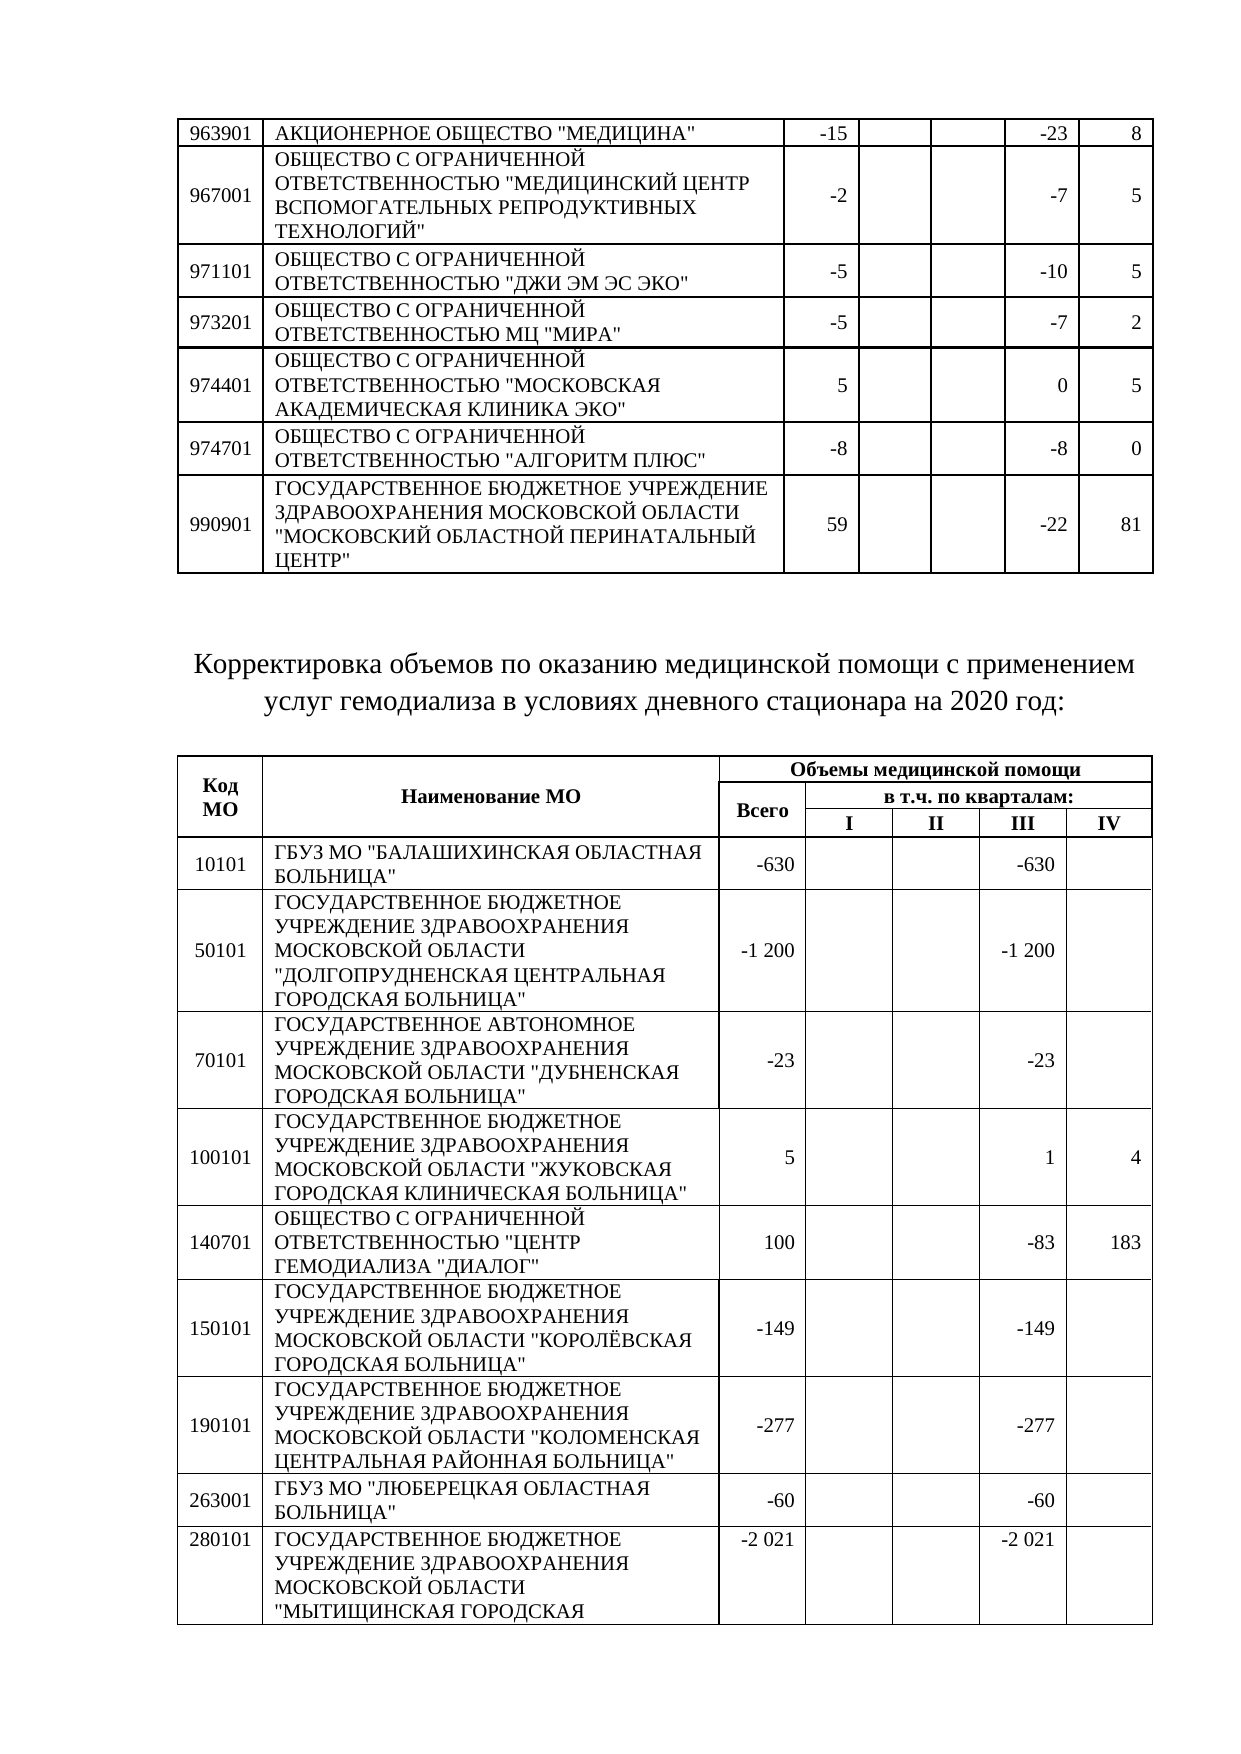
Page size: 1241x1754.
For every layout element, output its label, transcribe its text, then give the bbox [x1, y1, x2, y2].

table_cell в т.ч. по кварталам: [806, 783, 1151, 808]
table_cell -2 [785, 147, 858, 243]
table_cell 10101 [178, 838, 262, 889]
text Корректировка объемов по оказанию медицинской помощи с применением услуг гемодиализа в условиях дневного стационара на 2020 год: [177, 646, 1152, 716]
table_cell [860, 476, 930, 572]
table_cell 81 [1080, 476, 1152, 572]
table_cell [1067, 1011, 1152, 1108]
table_cell -7 [1006, 147, 1078, 243]
table_cell [860, 298, 930, 346]
table_cell ГОСУДАРСТВЕННОЕ АВТОНОМНОЕ УЧРЕЖДЕНИЕ ЗДРАВООХРАНЕНИЯ МОСКОВСКОЙ ОБЛАСТИ "ДУБНЕНСКАЯ ГОРОДСКАЯ БОЛЬНИЦА" [263, 1012, 718, 1108]
table_cell -5 [785, 245, 858, 296]
table_cell [806, 1377, 892, 1473]
table_cell [932, 147, 1004, 243]
table_cell -22 [1006, 476, 1078, 572]
table_cell [1067, 1279, 1152, 1376]
table_cell ГОСУДАРСТВЕННОЕ БЮДЖЕТНОЕ УЧРЕЖДЕНИЕ ЗДРАВООХРАНЕНИЯ МОСКОВСКОЙ ОБЛАСТИ "КОЛОМЕНСКАЯ ЦЕНТРАЛЬНАЯ РАЙОННАЯ БОЛЬНИЦА" [263, 1377, 718, 1473]
table_cell 2 [1080, 298, 1152, 346]
table_cell [860, 349, 930, 421]
table_cell [860, 423, 930, 474]
table_cell -83 [980, 1206, 1066, 1278]
table_cell 70101 [178, 1012, 262, 1108]
table_cell [806, 838, 892, 889]
table_cell -8 [785, 423, 858, 474]
table_cell АКЦИОНЕРНОЕ ОБЩЕСТВО "МЕДИЦИНА" [264, 120, 783, 145]
table_cell [1067, 889, 1152, 1011]
table_cell ОБЩЕСТВО С ОГРАНИЧЕННОЙ ОТВЕТСТВЕННОСТЬЮ "ЦЕНТР ГЕМОДИАЛИЗА "ДИАЛОГ" [263, 1206, 719, 1278]
table_cell 973201 [179, 298, 262, 346]
table_cell 263001 [178, 1474, 262, 1526]
table_cell ГОСУДАРСТВЕННОЕ БЮДЖЕТНОЕ УЧРЕЖДЕНИЕ ЗДРАВООХРАНЕНИЯ МОСКОВСКОЙ ОБЛАСТИ "КОРОЛЁВСКАЯ ГОРОДСКАЯ БОЛЬНИЦА" [263, 1280, 718, 1376]
table_cell [932, 245, 1004, 296]
table_cell ГБУЗ МО "ЛЮБЕРЕЦКАЯ ОБЛАСТНАЯ БОЛЬНИЦА" [263, 1474, 718, 1526]
table_cell -23 [720, 1012, 805, 1108]
table_cell [806, 1206, 892, 1278]
table_cell 280101 [178, 1527, 262, 1623]
table_cell [806, 1012, 892, 1108]
table_cell ГОСУДАРСТВЕННОЕ БЮДЖЕТНОЕ УЧРЕЖДЕНИЕ ЗДРАВООХРАНЕНИЯ МОСКОВСКОЙ ОБЛАСТИ "МОСКОВСКИЙ ОБЛАСТНОЙ ПЕРИНАТАЛЬНЫЙ ЦЕНТР" [264, 476, 783, 572]
table_cell [806, 1109, 892, 1205]
table_cell -277 [980, 1377, 1066, 1473]
table_cell [893, 1527, 979, 1623]
table_cell I [806, 809, 892, 836]
table_cell [806, 1280, 892, 1376]
table_cell [932, 298, 1004, 346]
table_cell 1 [980, 1109, 1066, 1205]
table_cell ОБЩЕСТВО С ОГРАНИЧЕННОЙ ОТВЕТСТВЕННОСТЬЮ "МОСКОВСКАЯ АКАДЕМИЧЕСКАЯ КЛИНИКА ЭКО" [264, 349, 783, 421]
table_cell 59 [785, 476, 858, 572]
table_cell ОБЩЕСТВО С ОГРАНИЧЕННОЙ ОТВЕТСТВЕННОСТЬЮ "МЕДИЦИНСКИЙ ЦЕНТР ВСПОМОГАТЕЛЬНЫХ РЕПРОДУКТИВНЫХ ТЕХНОЛОГИЙ" [264, 147, 783, 243]
table_cell [932, 423, 1004, 474]
table_cell [893, 1206, 979, 1278]
table_cell -630 [980, 838, 1066, 889]
table_cell [893, 1012, 979, 1108]
table_header Объемы медицинской помощи [720, 757, 1151, 781]
table_cell -60 [720, 1474, 805, 1526]
table_cell II [893, 809, 979, 836]
table_cell 974401 [179, 349, 262, 421]
table_cell 50101 [178, 890, 262, 1011]
table_cell 140701 [178, 1206, 262, 1278]
table_cell -630 [720, 838, 805, 889]
table_cell -23 [980, 1012, 1066, 1108]
table_cell -10 [1006, 245, 1078, 296]
table_cell ГБУЗ МО "БАЛАШИХИНСКАЯ ОБЛАСТНАЯ БОЛЬНИЦА" [263, 838, 718, 889]
table_cell [806, 1527, 892, 1623]
table_cell 100 [720, 1206, 805, 1278]
table_cell -2 021 [980, 1527, 1066, 1623]
table_cell [932, 120, 1004, 145]
table_cell [893, 1109, 979, 1205]
table_cell [1067, 1473, 1152, 1526]
table_cell [1067, 1376, 1152, 1473]
table_cell -1 200 [980, 890, 1066, 1011]
table_cell ОБЩЕСТВО С ОГРАНИЧЕННОЙ ОТВЕТСТВЕННОСТЬЮ "АЛГОРИТМ ПЛЮС" [264, 423, 783, 474]
table_cell ОБЩЕСТВО С ОГРАНИЧЕННОЙ ОТВЕТСТВЕННОСТЬЮ МЦ "МИРА" [264, 298, 783, 346]
table_cell 990901 [179, 476, 262, 572]
table_cell 0 [1080, 423, 1152, 474]
table_cell -2 021 [720, 1527, 805, 1623]
table_cell [932, 476, 1004, 572]
table_cell [806, 1474, 892, 1526]
table_cell -23 [1006, 120, 1078, 145]
table_cell [806, 890, 892, 1011]
table_cell [893, 890, 979, 1011]
table_cell ГОСУДАРСТВЕННОЕ БЮДЖЕТНОЕ УЧРЕЖДЕНИЕ ЗДРАВООХРАНЕНИЯ МОСКОВСКОЙ ОБЛАСТИ "ДОЛГОПРУДНЕНСКАЯ ЦЕНТРАЛЬНАЯ ГОРОДСКАЯ БОЛЬНИЦА" [263, 890, 718, 1011]
table_cell ОБЩЕСТВО С ОГРАНИЧЕННОЙ ОТВЕТСТВЕННОСТЬЮ "ДЖИ ЭМ ЭС ЭКО" [264, 245, 783, 296]
table_cell 190101 [178, 1377, 262, 1473]
table_cell IV [1067, 809, 1151, 836]
table_header Наименование МО [263, 757, 719, 836]
table_cell [893, 838, 979, 889]
table_cell -277 [720, 1377, 805, 1473]
table_cell -8 [1006, 423, 1078, 474]
table_cell ГОСУДАРСТВЕННОЕ БЮДЖЕТНОЕ УЧРЕЖДЕНИЕ ЗДРАВООХРАНЕНИЯ МОСКОВСКОЙ ОБЛАСТИ "ЖУКОВСКАЯ ГОРОДСКАЯ КЛИНИЧЕСКАЯ БОЛЬНИЦА" [263, 1109, 719, 1205]
table_cell [860, 147, 930, 243]
table_header Код МО [178, 757, 262, 836]
table_cell 5 [720, 1109, 805, 1205]
table_cell [932, 349, 1004, 421]
table_cell [860, 245, 930, 296]
table_cell 971101 [179, 245, 262, 296]
table_cell 183 [1067, 1205, 1152, 1278]
table_cell [893, 1474, 979, 1526]
table_cell 0 [1006, 349, 1078, 421]
table_cell [893, 1280, 979, 1376]
table_cell 967001 [179, 147, 262, 243]
table_cell 4 [1067, 1108, 1152, 1205]
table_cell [263, 1527, 718, 1623]
table_cell III [980, 809, 1066, 836]
table_cell 5 [1080, 349, 1152, 421]
table_cell 974701 [179, 423, 262, 474]
table_cell Всего [720, 783, 805, 836]
table_cell 5 [1080, 245, 1152, 296]
table_cell [1067, 1526, 1152, 1623]
table_cell -15 [785, 120, 858, 145]
table_cell 5 [1080, 147, 1152, 243]
table_cell [860, 120, 930, 145]
table_cell -60 [980, 1474, 1066, 1526]
table_cell [893, 1377, 979, 1473]
table_cell -1 200 [720, 890, 805, 1011]
table_cell -149 [980, 1280, 1066, 1376]
table_cell 5 [785, 349, 858, 421]
table_cell -5 [785, 298, 858, 346]
table_cell 150101 [178, 1280, 262, 1376]
table_cell [1067, 838, 1152, 889]
table_cell 100101 [178, 1109, 262, 1205]
table_cell 963901 [179, 120, 262, 145]
table_cell -7 [1006, 298, 1078, 346]
table_cell -149 [720, 1280, 805, 1376]
table_cell 8 [1080, 120, 1152, 145]
